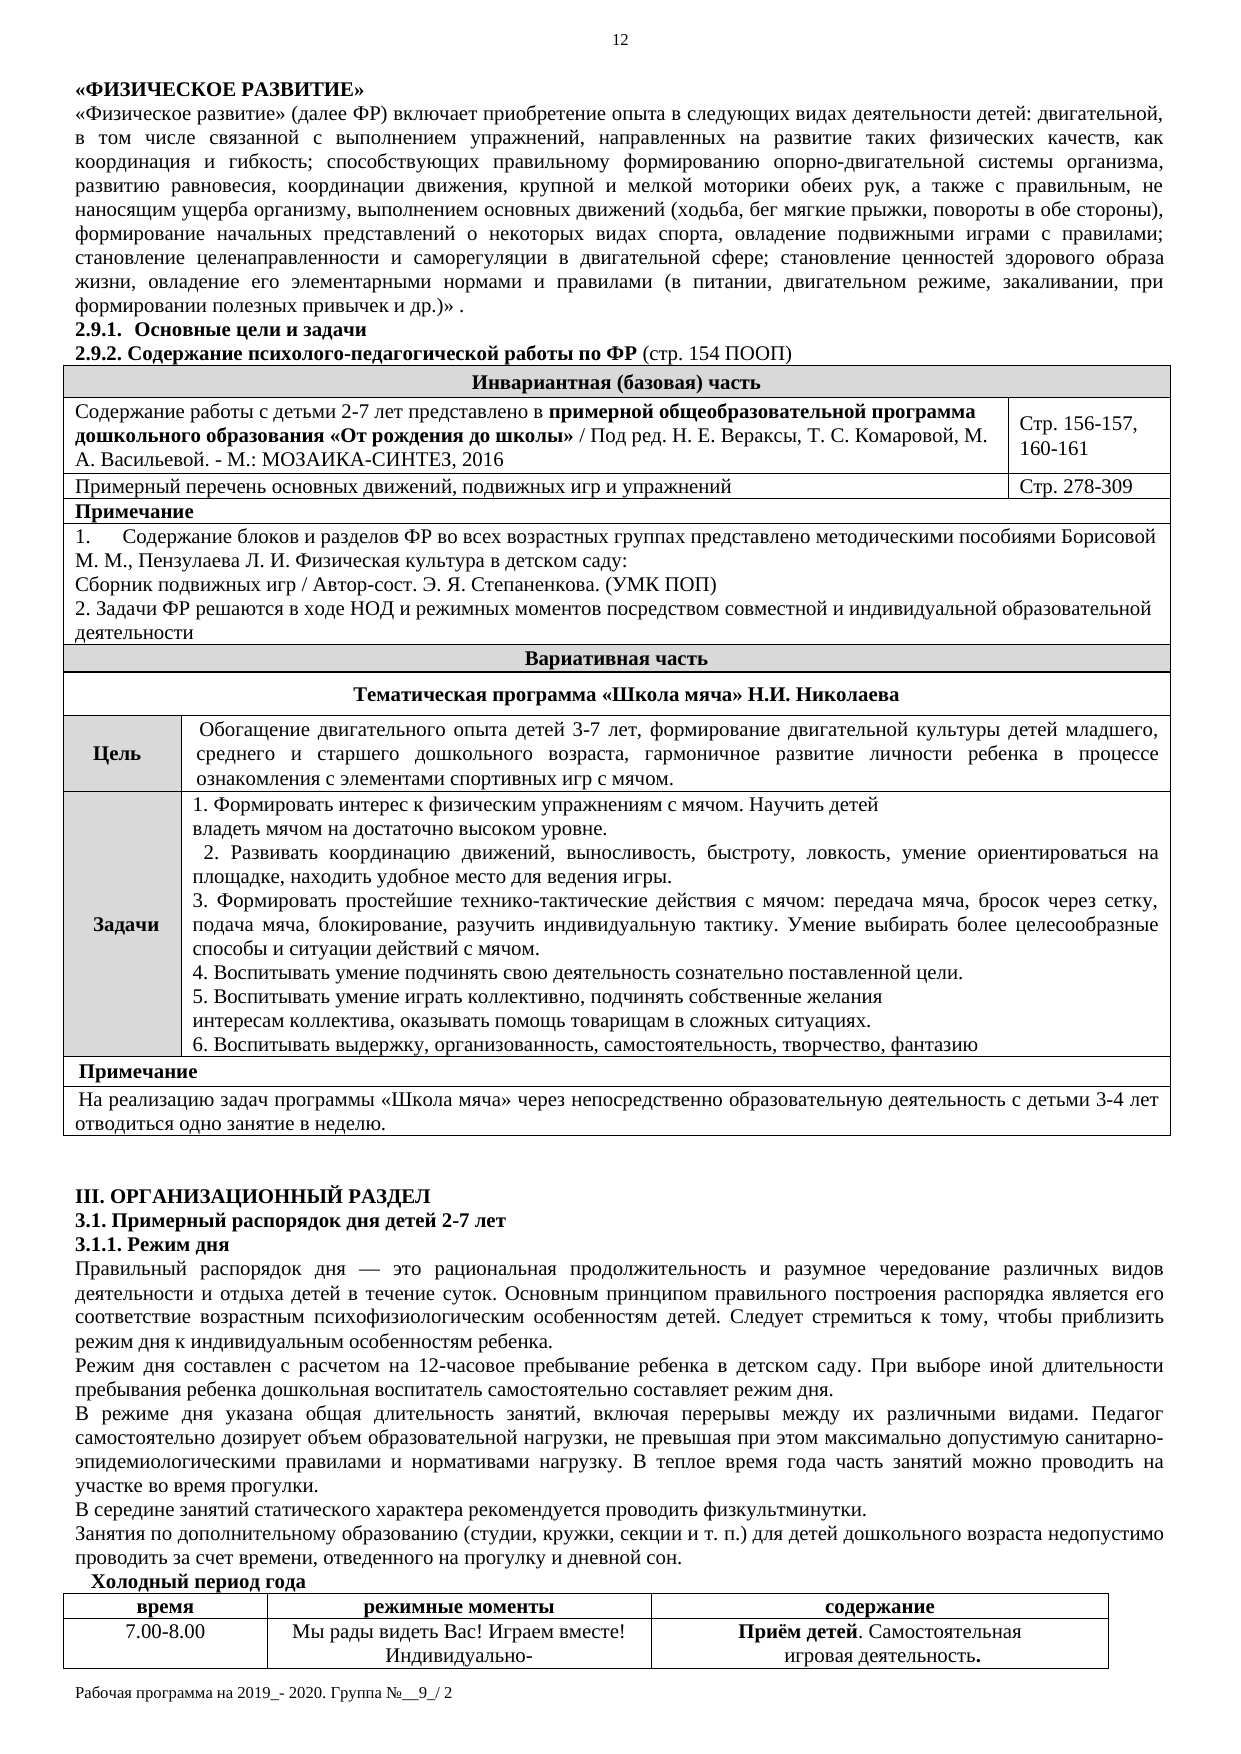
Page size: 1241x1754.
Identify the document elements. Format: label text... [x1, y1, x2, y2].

table_header Инвариантная (базовая) часть [64, 366, 1170, 397]
text «ФИЗИЧЕСКОЕ РАЗВИТИЕ» [75, 77, 1165, 101]
table_cell 7.00-8.00 [64, 1619, 267, 1667]
text 3.1.1. Режим дня [75, 1232, 1165, 1256]
table_cell Обогащение двигательного опыта детей 3-7 лет, формирование двигательной культуры детей младшего, среднего и старшего дошкольного возраста, гармоничное развитие личности ребенка в процессе ознакомления с элементами спортивных игр с мячом. [182, 716, 1170, 791]
text 2.9.2. Содержание психолого-педагогической работы по ФР (стр. 154 ПООП) [75, 341, 1165, 365]
table_cell Стр. 278-309 [1009, 474, 1170, 498]
text 3.1. Примерный распорядок дня детей 2-7 лет [75, 1208, 1165, 1232]
text Холодный период года [75, 1569, 1165, 1593]
text В середине занятий статического характера рекомендуется проводить физкультминутки. [75, 1497, 1165, 1521]
table_header время [64, 1594, 267, 1618]
text Режим дня составлен с расчетом на 12-часовое пребывание ребенка в детском саду. При выборе иной длительности пребывания ребенка дошкольная воспитатель самостоятельно составляет режим дня. [75, 1353, 1165, 1401]
table_cell Вариативная часть [64, 645, 1170, 671]
table_header режимные моменты [268, 1594, 651, 1618]
table_cell На реализацию задач программы «Школа мяча» через непосредственно образовательную деятельность с детьми 3-4 лет отводиться одно занятие в неделю. [64, 1087, 1170, 1135]
table_cell Содержание работы с детьми 2-7 лет представлено в примерной общеобразовательной программа дошкольного образования «От рождения до школы» / Под ред. Н. Е. Вераксы, Т. С. Комаровой, М. А. Васильевой. - М.: МОЗАИКА-СИНТЕЗ, 2016 [64, 398, 1008, 472]
table_cell Задачи [64, 792, 181, 1056]
table_header содержание [652, 1594, 1108, 1618]
list Основные цели и задачи [75, 317, 1165, 341]
table_cell Стр. 156-157, 160-161 [1009, 398, 1170, 472]
table_cell 1. Содержание блоков и разделов ФР во всех возрастных группах представлено методическими пособиями Борисовой М. М., Пензулаева Л. И. Физическая культура в детском саду: Сборник подвижных игр / Автор-сост. Э. Я. Степаненкова. (УМК ПОП) 2. Задачи ФР решаются в ходе НОД и режимных моментов посредством совместной и индивидуальной образовательной деятельности [64, 524, 1170, 644]
table_cell Тематическая программа «Школа мяча» Н.И. Николаева [64, 673, 1170, 715]
text Занятия по дополнительному образованию (студии, кружки, секции и т. п.) для детей дошкольного возраста недопустимо проводить за счет времени, отведенного на прогулку и дневной сон. [75, 1521, 1165, 1569]
table_cell Примерный перечень основных движений, подвижных игр и упражнений [64, 474, 1008, 498]
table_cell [652, 1619, 1108, 1667]
table_cell Примечание [64, 499, 1170, 523]
text III. ОРГАНИЗАЦИОННЫЙ РАЗДЕЛ [75, 1184, 1165, 1208]
table_cell Цель [64, 716, 181, 791]
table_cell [268, 1619, 651, 1667]
table_cell Примечание [64, 1057, 1170, 1086]
text В режиме дня указана общая длительность занятий, включая перерывы между их различными видами. Педагог самостоятельно дозирует объем образовательной нагрузки, не превышая при этом максимально допустимую санитарно-эпидемиологическими правилами и нормативами нагрузку. В теплое время года часть занятий можно проводить на участке во время прогулки. [75, 1401, 1165, 1497]
text «Физическое развитие» (далее ФР) включает приобретение опыта в следующих видах деятельности детей: двигательной, в том числе связанной с выполнением упражнений, направленных на развитие таких физических качеств, как координация и гибкость; способствующих правильному формированию опорно-двигательной системы организма, развитию равновесия, координации движения, крупной и мелкой моторики обеих рук, а также с правильным, не наносящим ущерба организму, выполнением основных движений (ходьба, бег мягкие прыжки, повороты в обе стороны), формирование начальных представлений о некоторых видах спорта, овладение подвижными играми с правилами; становление целенаправленности и саморегуляции в двигательной сфере; становление ценностей здорового образа жизни, овладение его элементарными нормами и правилами (в питании, двигательном режиме, закаливании, при формировании полезных привычек и др.)» . [75, 101, 1165, 317]
table_cell 1. Формировать интерес к физическим упражнениям с мячом. Научить детей владеть мячом на достаточно высоком уровне. 2. Развивать координацию движений, выносливость, быстроту, ловкость, умение ориентироваться на площадке, находить удобное место для ведения игры. 3. Формировать простейшие технико-тактические действия с мячом: передача мяча, бросок через сетку, подача мяча, блокирование, разучить индивидуальную тактику. Умение выбирать более целесообразные способы и ситуации действий с мячом. 4. Воспитывать умение подчинять свою деятельность сознательно поставленной цели. 5. Воспитывать умение играть коллективно, подчинять собственные желания интересам коллектива, оказывать помощь товарищам в сложных ситуациях. 6. Воспитывать выдержку, организованность, самостоятельность, творчество, фантазию [182, 792, 1170, 1056]
text Правильный распорядок дня — это рациональная продолжительность и разумное чередование различных видов деятельности и отдыха детей в течение суток. Основным принципом правильного построения распорядка является его соответствие возрастным психофизиологическим особенностям детей. Следует стремиться к тому, чтобы приблизить режим дня к индивидуальным особенностям ребенка. [75, 1256, 1165, 1353]
